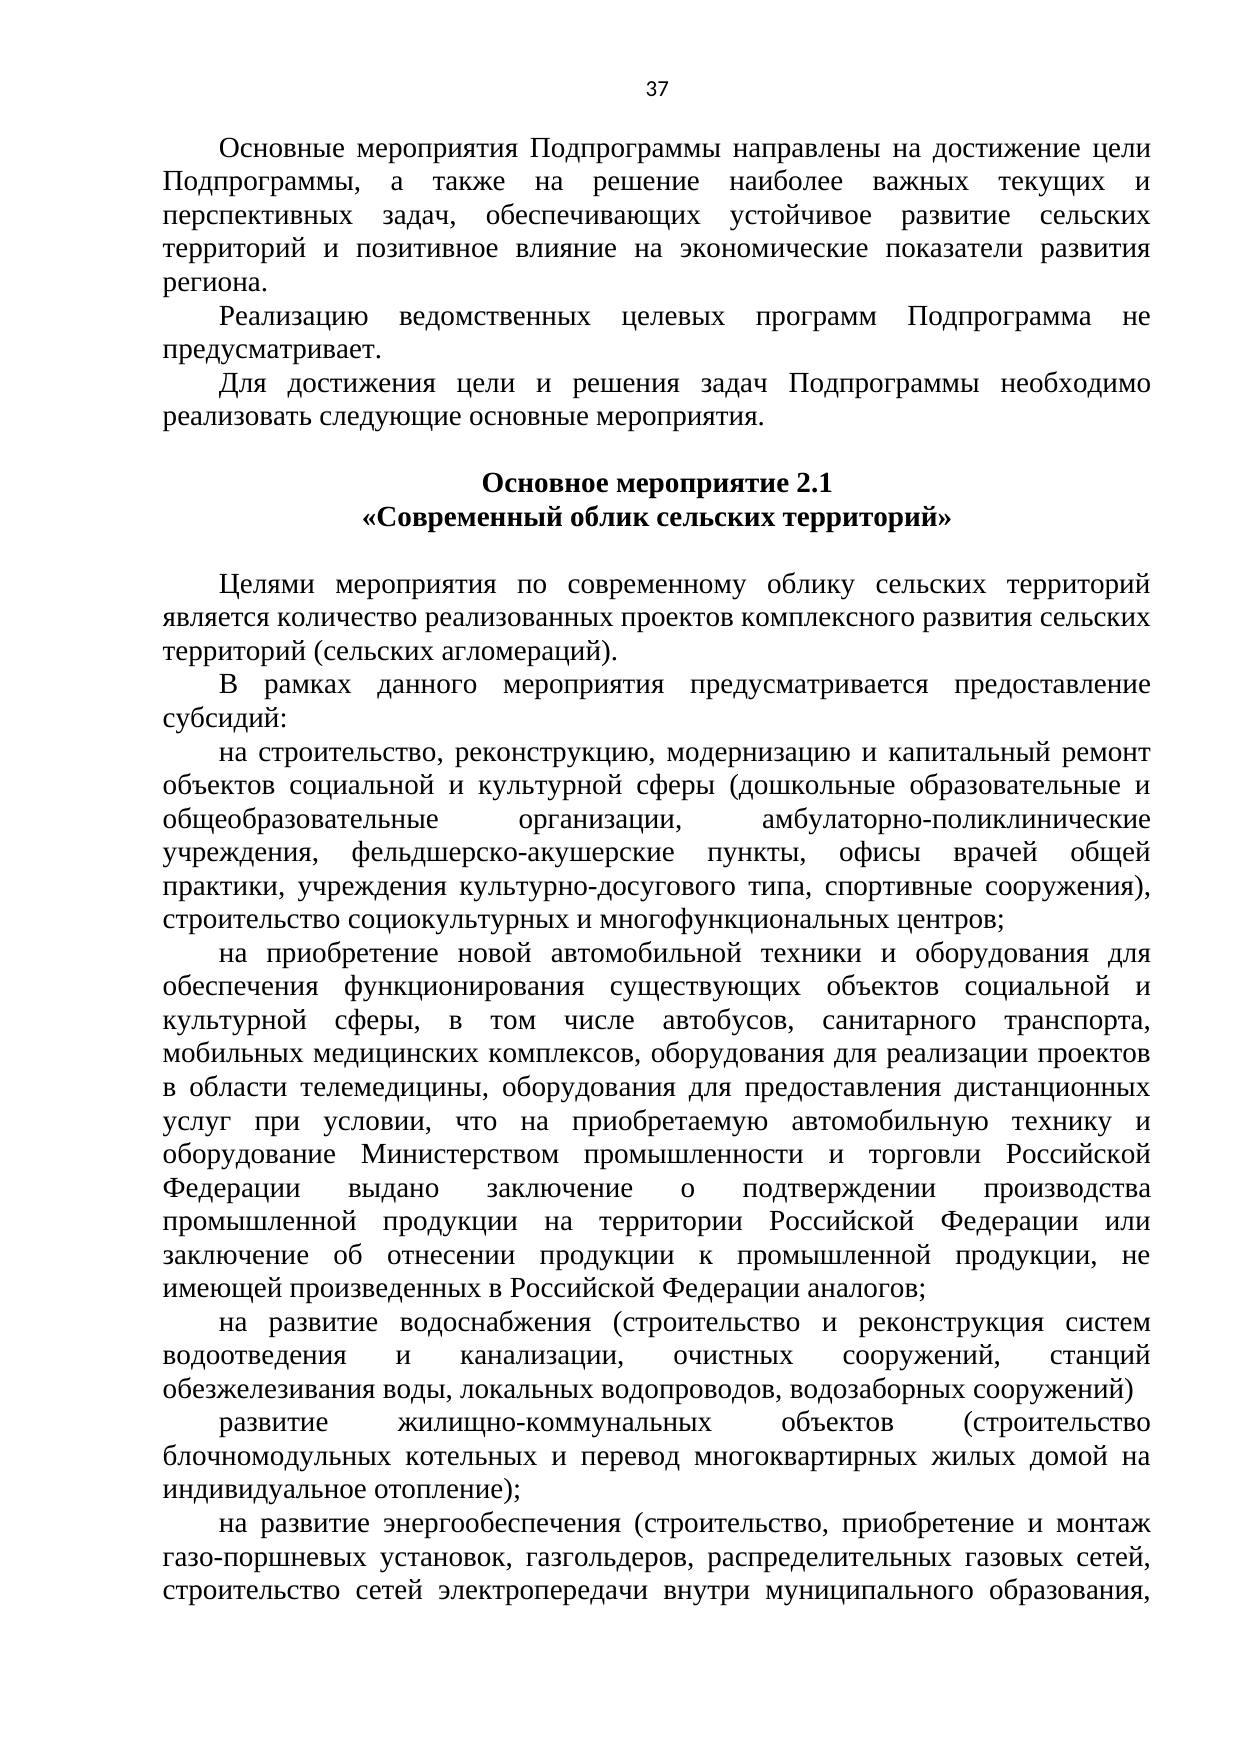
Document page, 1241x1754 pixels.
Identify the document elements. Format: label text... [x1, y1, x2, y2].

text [162, 1505, 1152, 1606]
text на развитие водоснабжения (строительство и реконструкция систем водоотведения и канализации, очистных сооружений, станций обезжелезивания воды, локальных водопроводов, водозаборных сооружений) [162, 1304, 1152, 1404]
text на строительство, реконструкцию, модернизацию и капитальный ремонт объектов социальной и культурной сферы (дошкольные образовательные и общеобразовательные организации, амбулаторно-поликлинические учреждения, фельдшерско-акушерские пункты, офисы врачей общей практики, учреждения культурно-досугового типа, спортивные сооружения), строительство социокультурных и многофункциональных центров; [162, 734, 1152, 935]
text Реализацию ведомственных целевых программ Подпрограмма не предусматривает. [162, 298, 1152, 365]
text Для достижения цели и решения задач Подпрограммы необходимо реализовать следующие основные мероприятия. [162, 365, 1152, 432]
text «Современный облик сельских территорий» [162, 499, 1152, 532]
text Основное мероприятие 2.1 [162, 465, 1152, 499]
text В рамках данного мероприятия предусматривается предоставление субсидий: [162, 667, 1152, 734]
text Основные мероприятия Подпрограммы направлены на достижение цели Подпрограммы, а также на решение наиболее важных текущих и перспективных задач, обеспечивающих устойчивое развитие сельских территорий и позитивное влияние на экономические показатели развития региона. [162, 130, 1152, 298]
text развитие жилищно-коммунальных объектов (строительство блочномодульных котельных и перевод многоквартирных жилых домой на индивидуальное отопление); [162, 1404, 1152, 1505]
text Целями мероприятия по современному облику сельских территорий является количество реализованных проектов комплексного развития сельских территорий (сельских агломераций). [162, 566, 1152, 667]
text на приобретение новой автомобильной техники и оборудования для обеспечения функционирования существующих объектов социальной и культурной сферы, в том числе автобусов, санитарного транспорта, мобильных медицинских комплексов, оборудования для реализации проектов в области телемедицины, оборудования для предоставления дистанционных услуг при условии, что на приобретаемую автомобильную технику и оборудование Министерством промышленности и торговли Российской Федерации выдано заключение о подтверждении производства промышленной продукции на территории Российской Федерации или заключение об отнесении продукции к промышленной продукции, не имеющей произведенных в Российской Федерации аналогов; [162, 935, 1152, 1304]
